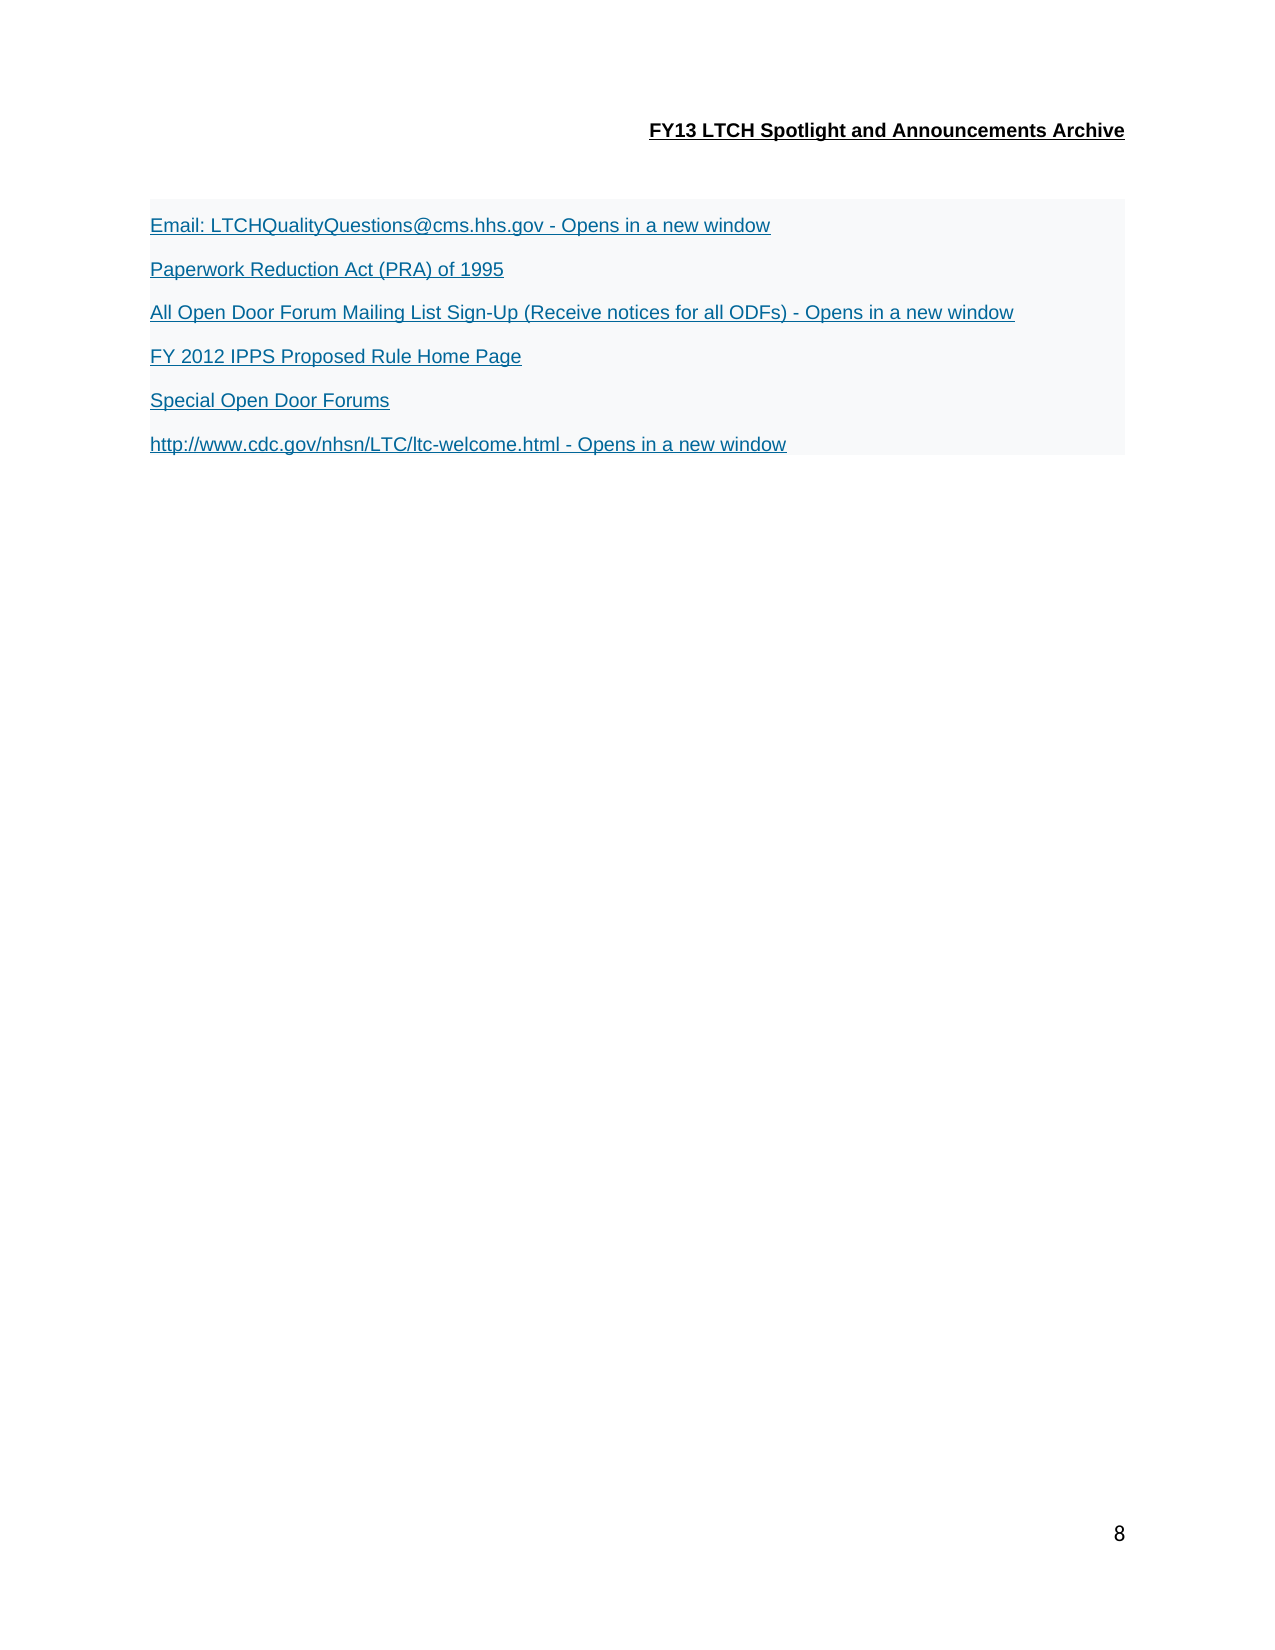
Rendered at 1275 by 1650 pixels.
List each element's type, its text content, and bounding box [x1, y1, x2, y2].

text All Open Door Forum Mailing List Sign-Up (Receive notices for all ODFs) - Opens in a new window [150, 286, 1125, 324]
text Special Open Door Forums [150, 374, 1125, 411]
text Paperwork Reduction Act (PRA) of 1995 [150, 243, 1125, 280]
text http://www.cdc.gov/nhsn/LTC/ltc-welcome.html - Opens in a new window [150, 418, 1125, 455]
text FY 2012 IPPS Proposed Rule Home Page [150, 330, 1125, 368]
text Email: LTCHQualityQuestions@cms.hhs.gov - Opens in a new window [150, 199, 1125, 236]
